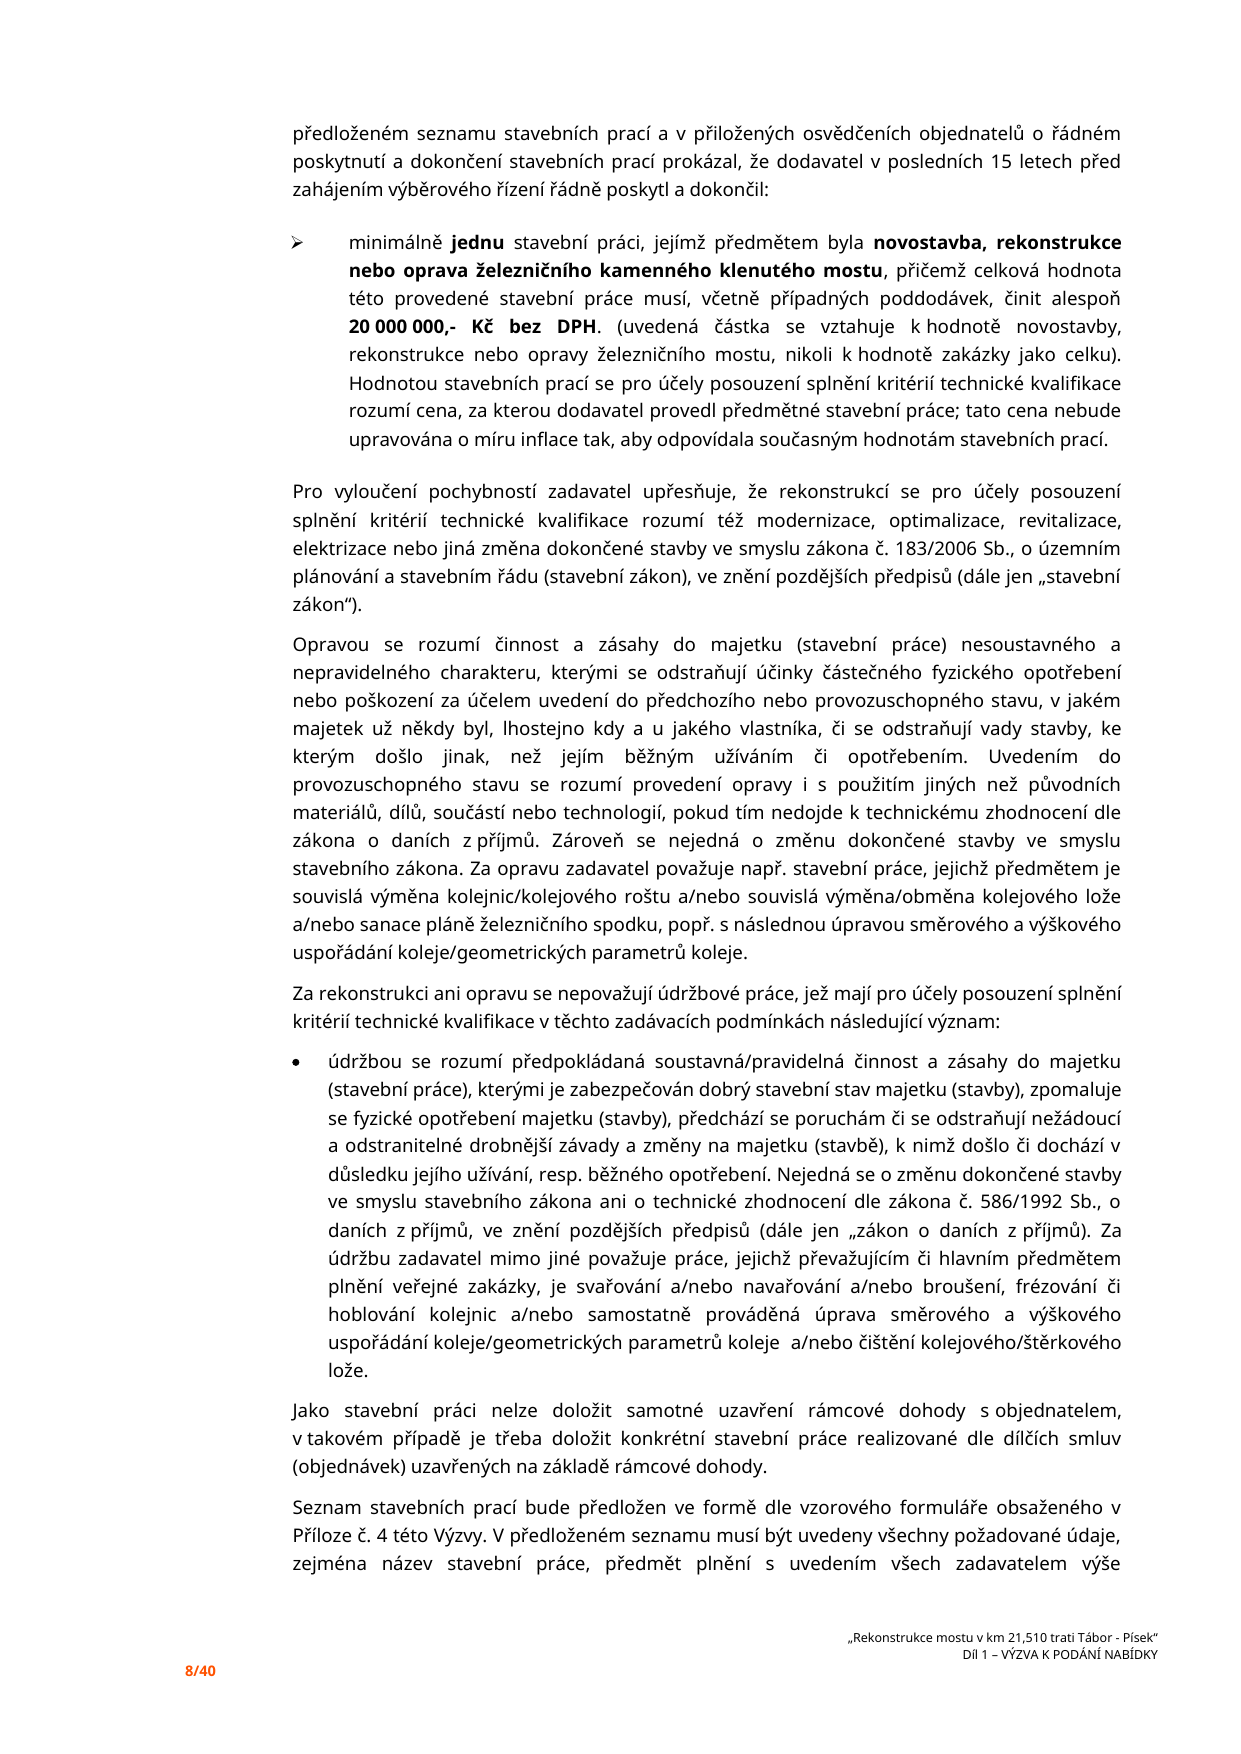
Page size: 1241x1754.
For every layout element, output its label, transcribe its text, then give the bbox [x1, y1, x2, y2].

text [292, 121, 1122, 202]
text Jako stavební práci nelze doložit samotné uzavření rámcové dohody s objednatelem, v takovém případě je třeba doložit konkrétní stavební práce realizované dle dílčích smluv (objednávek) uzavřených na základě rámcové dohody. [292, 1397, 1122, 1479]
text Opravou se rozumí činnost a zásahy do majetku (stavební práce) nesoustavného a nepravidelného charakteru, kterými se odstraňují účinky částečného fyzického opotřebení nebo poškození za účelem uvedení do předchozího nebo provozuschopného stavu, v jakém majetek už někdy byl, lhostejno kdy a u jakého vlastníka, či se odstraňují vady stavby, ke kterým došlo jinak, než jejím běžným užíváním či opotřebením. Uvedením do provozuschopného stavu se rozumí provedení opravy i s použitím jiných než původních materiálů, dílů, součástí nebo technologií, pokud tím nedojde k technickému zhodnocení dle zákona o daních z příjmů. Zároveň se nejedná o změnu dokončené stavby ve smyslu stavebního zákona. Za opravu zadavatel považuje např. stavební práce, jejichž předmětem je souvislá výměna kolejnic/kolejového roštu a/nebo souvislá výměna/obměna kolejového lože a/nebo sanace pláně železničního spodku, popř. s následnou úpravou směrového a výškového uspořádání koleje/geometrických parametrů koleje. [292, 631, 1122, 965]
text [292, 1494, 1122, 1576]
text Pro vyloučení pochybností zadavatel upřesňuje, že rekonstrukcí se pro účely posouzení splnění kritérií technické kvalifikace rozumí též modernizace, optimalizace, revitalizace, elektrizace nebo jiná změna dokončené stavby ve smyslu zákona č. 183/2006 Sb., o územním plánování a stavebním řádu (stavební zákon), ve znění pozdějších předpisů (dále jen „stavební zákon“). [292, 479, 1122, 616]
text údržbou se rozumí předpokládaná soustavná/pravidelná činnost a zásahy do majetku (stavební práce), kterými je zabezpečován dobrý stavební stav majetku (stavby), zpomaluje se fyzické opotřebení majetku (stavby), předchází se poruchám či se odstraňují nežádoucí a odstranitelné drobnější závady a změny na majetku (stavbě), k nimž došlo či dochází v důsledku jejího užívání, resp. běžného opotřebení. Nejedná se o změnu dokončené stavby ve smyslu stavebního zákona ani o technické zhodnocení dle zákona č. 586/1992 Sb., o daních z příjmů, ve znění pozdějších předpisů (dále jen „zákon o daních z příjmů). Za údržbu zadavatel mimo jiné považuje práce, jejichž převažujícím či hlavním předmětem plnění veřejné zakázky, je svařování a/nebo navařování a/nebo broušení, frézování či hoblování kolejnic a/nebo samostatně prováděná úprava směrového a výškového uspořádání koleje/geometrických parametrů koleje a/nebo čištění kolejového/štěrkového lože. [292, 1049, 1122, 1382]
text Za rekonstrukci ani opravu se nepovažují údržbové práce, jež mají pro účely posouzení splnění kritérií technické kvalifikace v těchto zadávacích podmínkách následující význam: [292, 980, 1122, 1034]
list minimálně jednu stavební práci, jejímž předmětem byla novostavba, rekonstrukce nebo oprava železničního kamenného klenutého mostu, přičemž celková hodnota této provedené stavební práce musí, včetně případných poddodávek, činit alespoň 20 000 000,- Kč bez DPH. (uvedená částka se vztahuje k hodnotě novostavby, rekonstrukce nebo opravy železničního mostu, nikoli k hodnotě zakázky jako celku). Hodnotou stavebních prací se pro účely posouzení splnění kritérií technické kvalifikace rozumí cena, za kterou dodavatel provedl předmětné stavební práce; tato cena nebude upravována o míru inflace tak, aby odpovídala současným hodnotám stavebních prací. [289, 230, 1122, 451]
